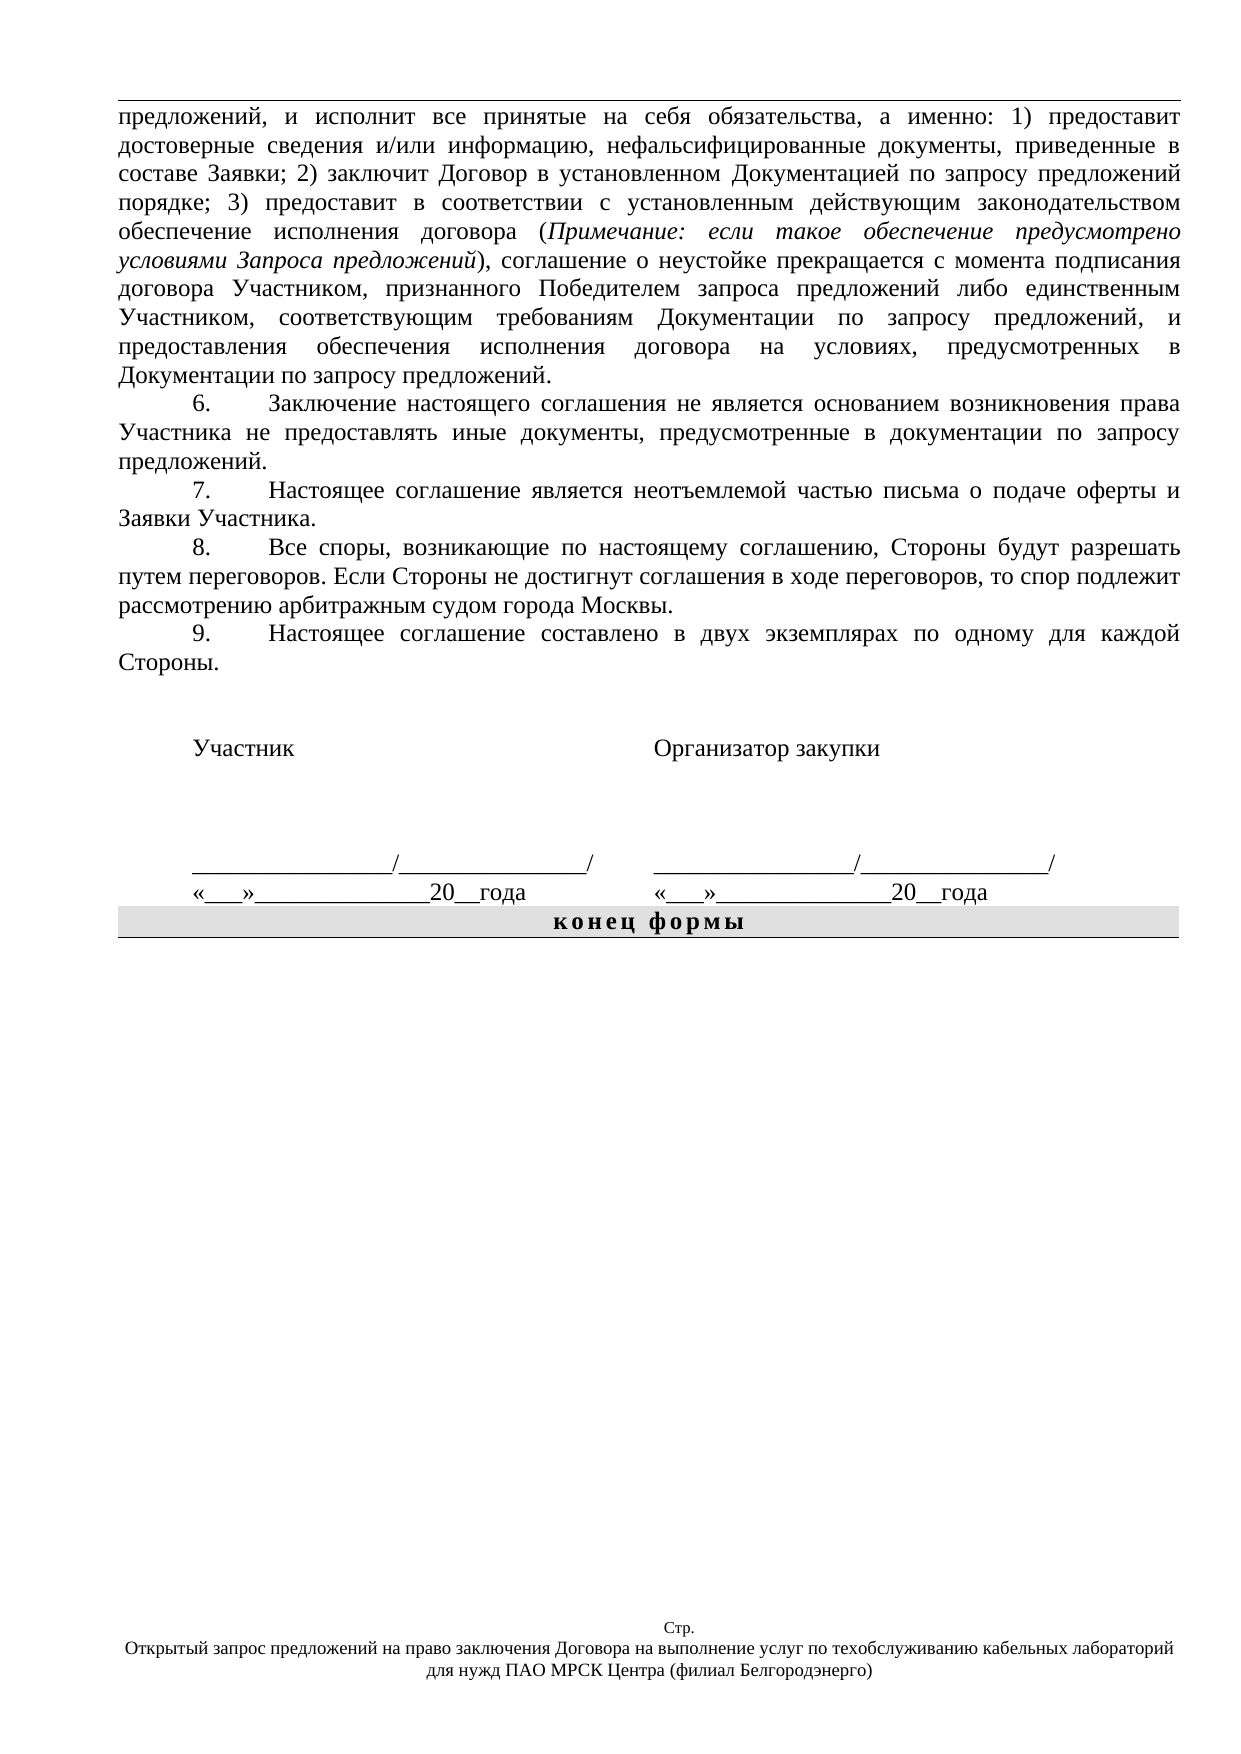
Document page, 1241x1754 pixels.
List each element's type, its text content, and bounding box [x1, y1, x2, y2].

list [118, 101, 1181, 388]
list Все споры, возникающие по настоящему соглашению, Стороны будут разрешать путем переговоров. Если Стороны не достигнут соглашения в ходе переговоров, то спор подлежит рассмотрению арбитражным судом города Москвы. [118, 532, 1181, 618]
table_header Участник [181, 734, 642, 762]
table_cell ________________/_______________/ «___»______________20__года [181, 762, 642, 906]
table_header Организатор закупки [643, 734, 1104, 762]
text конец формы [118, 906, 1179, 937]
table_cell ________________/_______________/ «___»______________20__года [643, 762, 1104, 906]
list Настоящее соглашение составлено в двух экземплярах по одному для каждой Стороны. [118, 618, 1181, 676]
list Настоящее соглашение является неотъемлемой частью письма о подаче оферты и Заявки Участника. [118, 475, 1181, 532]
list Заключение настоящего соглашения не является основанием возникновения права Участника не предоставлять иные документы, предусмотренные в документации по запросу предложений. [118, 388, 1181, 475]
